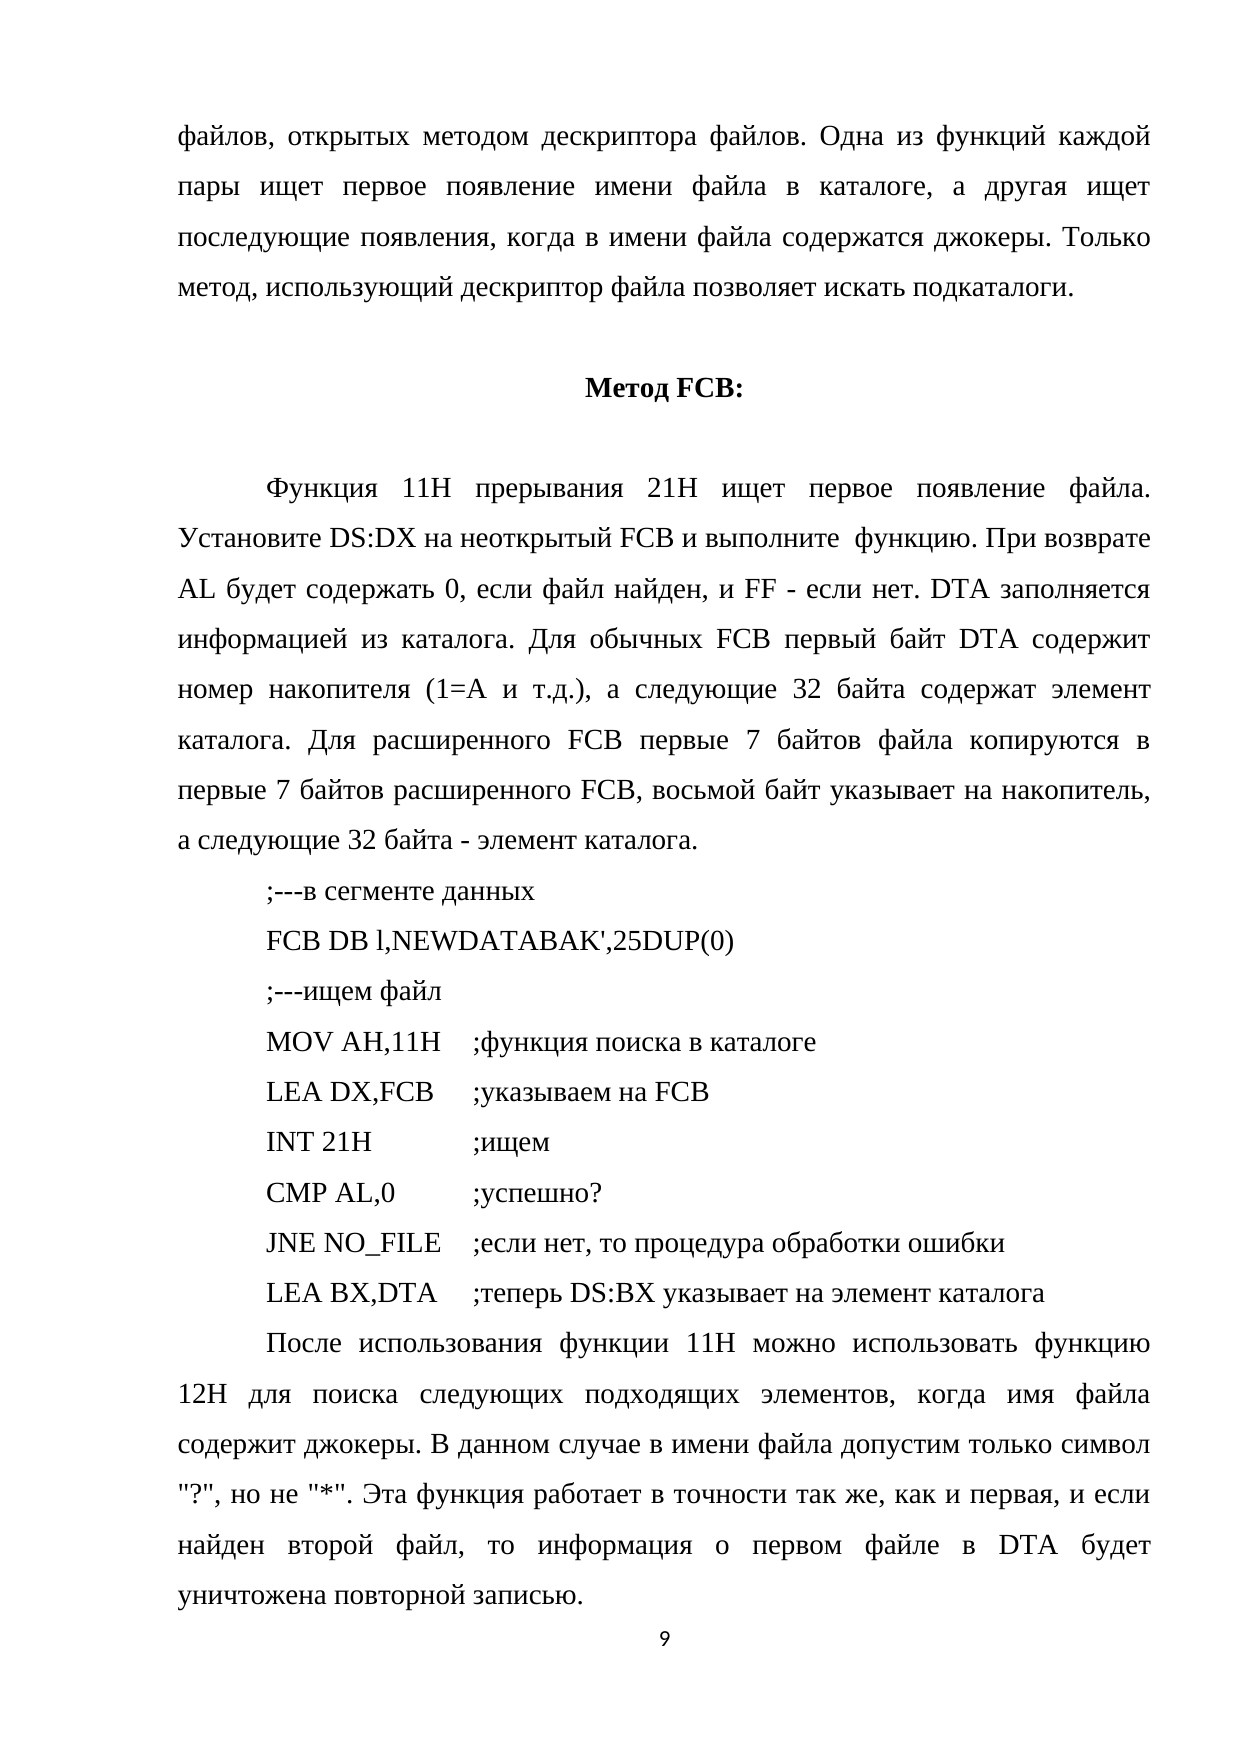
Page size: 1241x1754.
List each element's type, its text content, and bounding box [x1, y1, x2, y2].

text ;---в сегменте данных [177, 873, 1152, 906]
text FCB DB l,NEWDATABAK',25DUP(0) [177, 923, 1152, 957]
text LEA DX,FCB ;указываем на FCB [177, 1074, 1152, 1108]
text MOV АH,11H ;функция поиска в каталоге [177, 1024, 1152, 1057]
text LEA BX,DTA ;теперь DS:BX указывает на элемент каталога [177, 1275, 1152, 1309]
text INT 21Н ;ищем [177, 1124, 1152, 1158]
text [177, 118, 1152, 303]
text Функция 11Н прерывания 21H ищет первое появление файла. Установите DS:DX на неоткрытый FCB и выполните функцию. При возврате AL будет содержать 0, если файл найден, и FF - если нет. DTA заполняется информацией из каталога. Для обычных FCB первый байт DTA содержит номер накопителя (1=А и т.д.), а следующие 32 байта содержат элемент каталога. Для расширенного FCB первые 7 байтов файла копируются в первые 7 байтов расширенного FCB, восьмой байт указывает на накопитель, а следующие 32 байта - элемент каталога. [177, 470, 1152, 856]
text Метод FCB: [177, 370, 1152, 403]
text JNE NO_FILE ;если нет, то процедура обработки ошибки [177, 1225, 1152, 1258]
text CMP AL,0 ;успешно? [177, 1175, 1152, 1208]
text ;---ищем файл [177, 973, 1152, 1007]
text После использования функции 11Н можно использовать функцию 12Н для поиска следующих подходящих элементов, когда имя файла содержит джокеры. В данном случае в имени файла допустим только символ "?", но не "*". Эта функция работает в точности так же, как и первая, и если найден второй файл, то информация о первом файле в DTA будет уничтожена повторной записью. [177, 1326, 1152, 1611]
